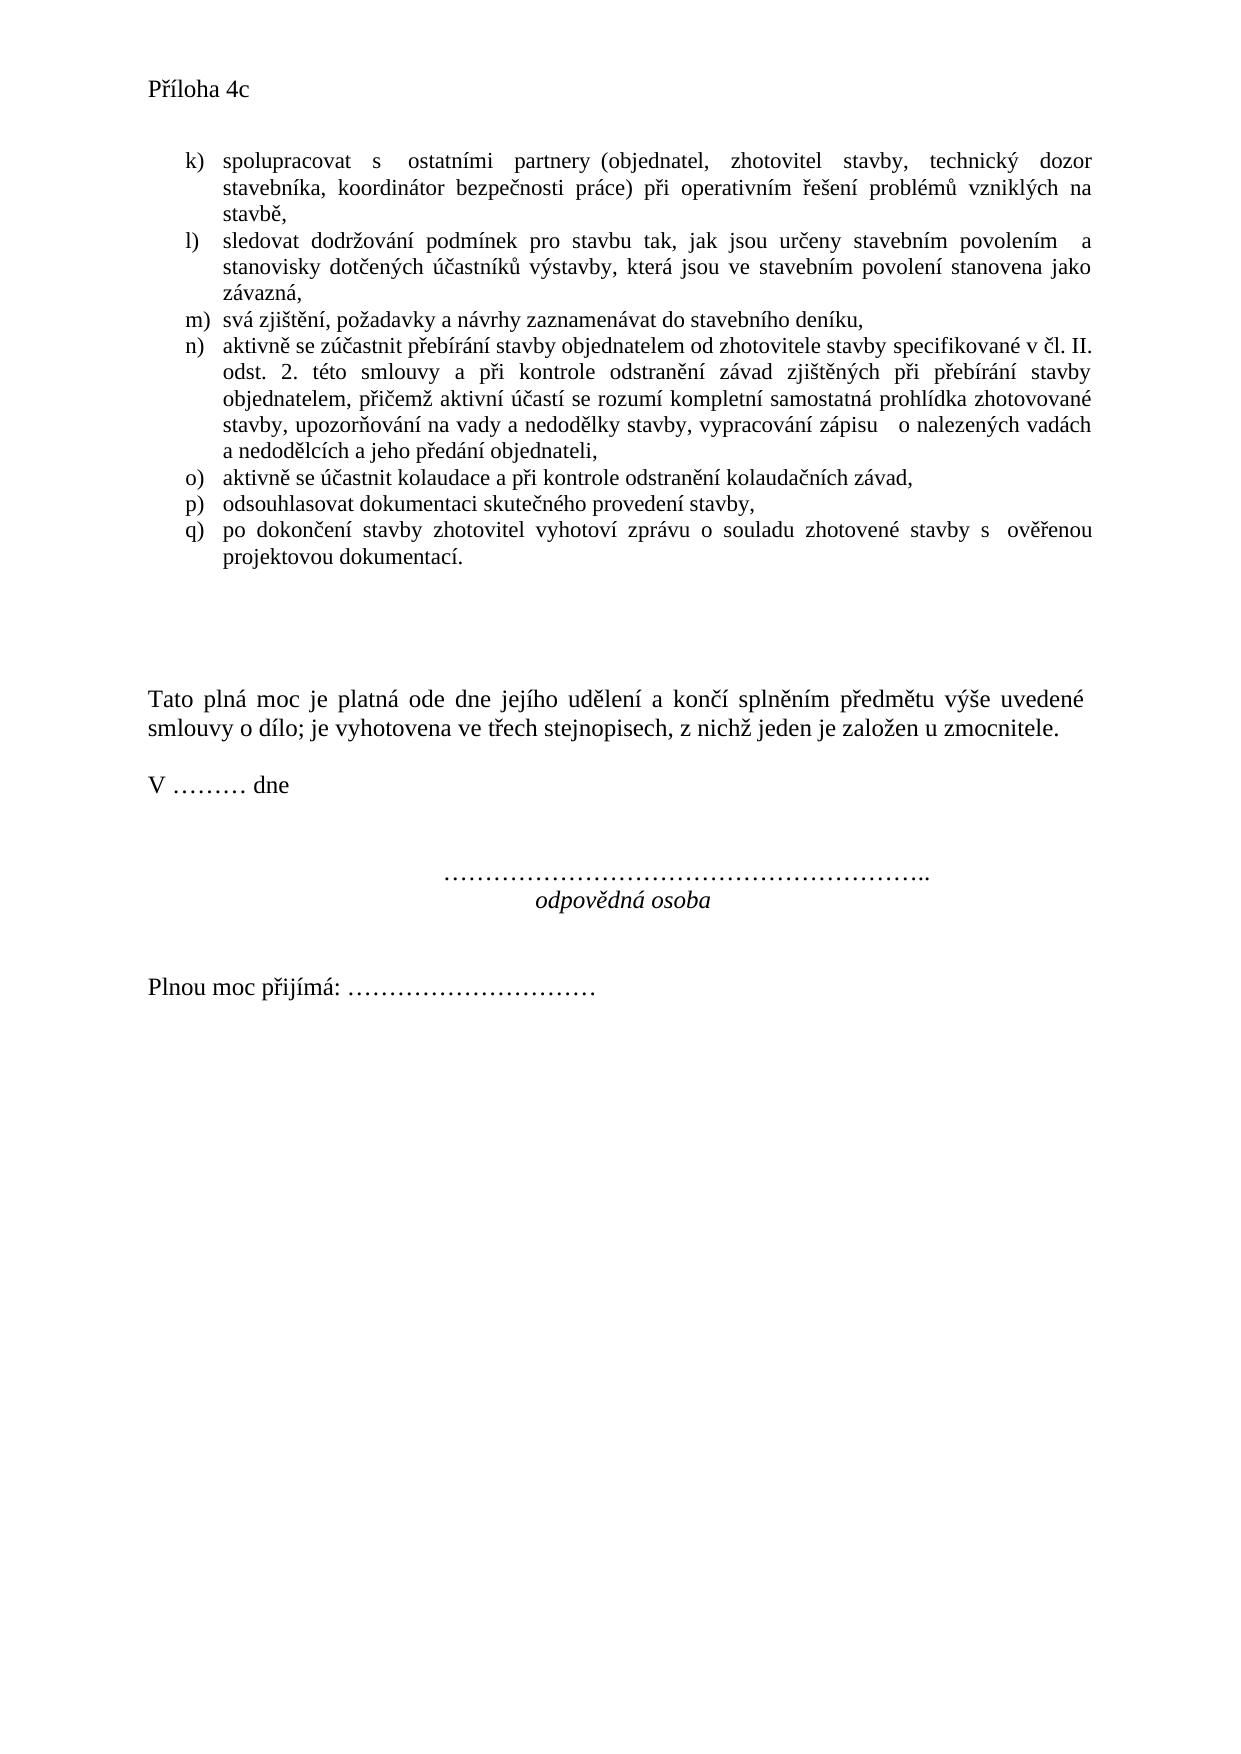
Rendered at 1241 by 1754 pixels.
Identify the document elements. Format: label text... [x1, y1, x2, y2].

list svá zjištění, požadavky a návrhy zaznamenávat do stavebního deníku, [185, 306, 1093, 332]
text Plnou moc přijímá: ………………………… [148, 972, 1093, 1001]
list aktivně se účastnit kolaudace a při kontrole odstranění kolaudačních závad, [185, 464, 1093, 490]
list po dokončení stavby zhotovitel vyhotoví zprávu o souladu zhotovené stavby s ověřenou projektovou dokumentací. [185, 517, 1093, 569]
text odpovědná osoba [516, 886, 1093, 914]
list spolupracovat s ostatními partnery (objednatel, zhotovitel stavby, technický dozor stavebníka, koordinátor bezpečnosti práce) při operativním řešení problémů vzniklých na stavbě, [185, 148, 1093, 227]
text Tato plná moc je platná ode dne jejího udělení a končí splněním předmětu výše uvedené smlouvy o dílo; je vyhotovena ve třech stejnopisech, z nichž jeden je založen u zmocnitele. [148, 684, 1085, 742]
text V ……… dne [148, 771, 1085, 799]
list aktivně se zúčastnit přebírání stavby objednatelem od zhotovitele stavby specifikované v čl. II. odst. 2. této smlouvy a při kontrole odstranění závad zjištěných při přebírání stavby objednatelem, přičemž aktivní účastí se rozumí kompletní samostatná prohlídka zhotovované stavby, upozorňování na vady a nedodělky stavby, vypracování zápisu o nalezených vadách a nedodělcích a jeho předání objednateli, [185, 332, 1093, 464]
list odsouhlasovat dokumentaci skutečného provedení stavby, [185, 490, 1093, 517]
list sledovat dodržování podmínek pro stavbu tak, jak jsou určeny stavebním povolením a stanovisky dotčených účastníků výstavby, která jsou ve stavebním povolení stanovena jako závazná, [185, 227, 1093, 306]
text ………………………………………………….. [369, 857, 1093, 886]
